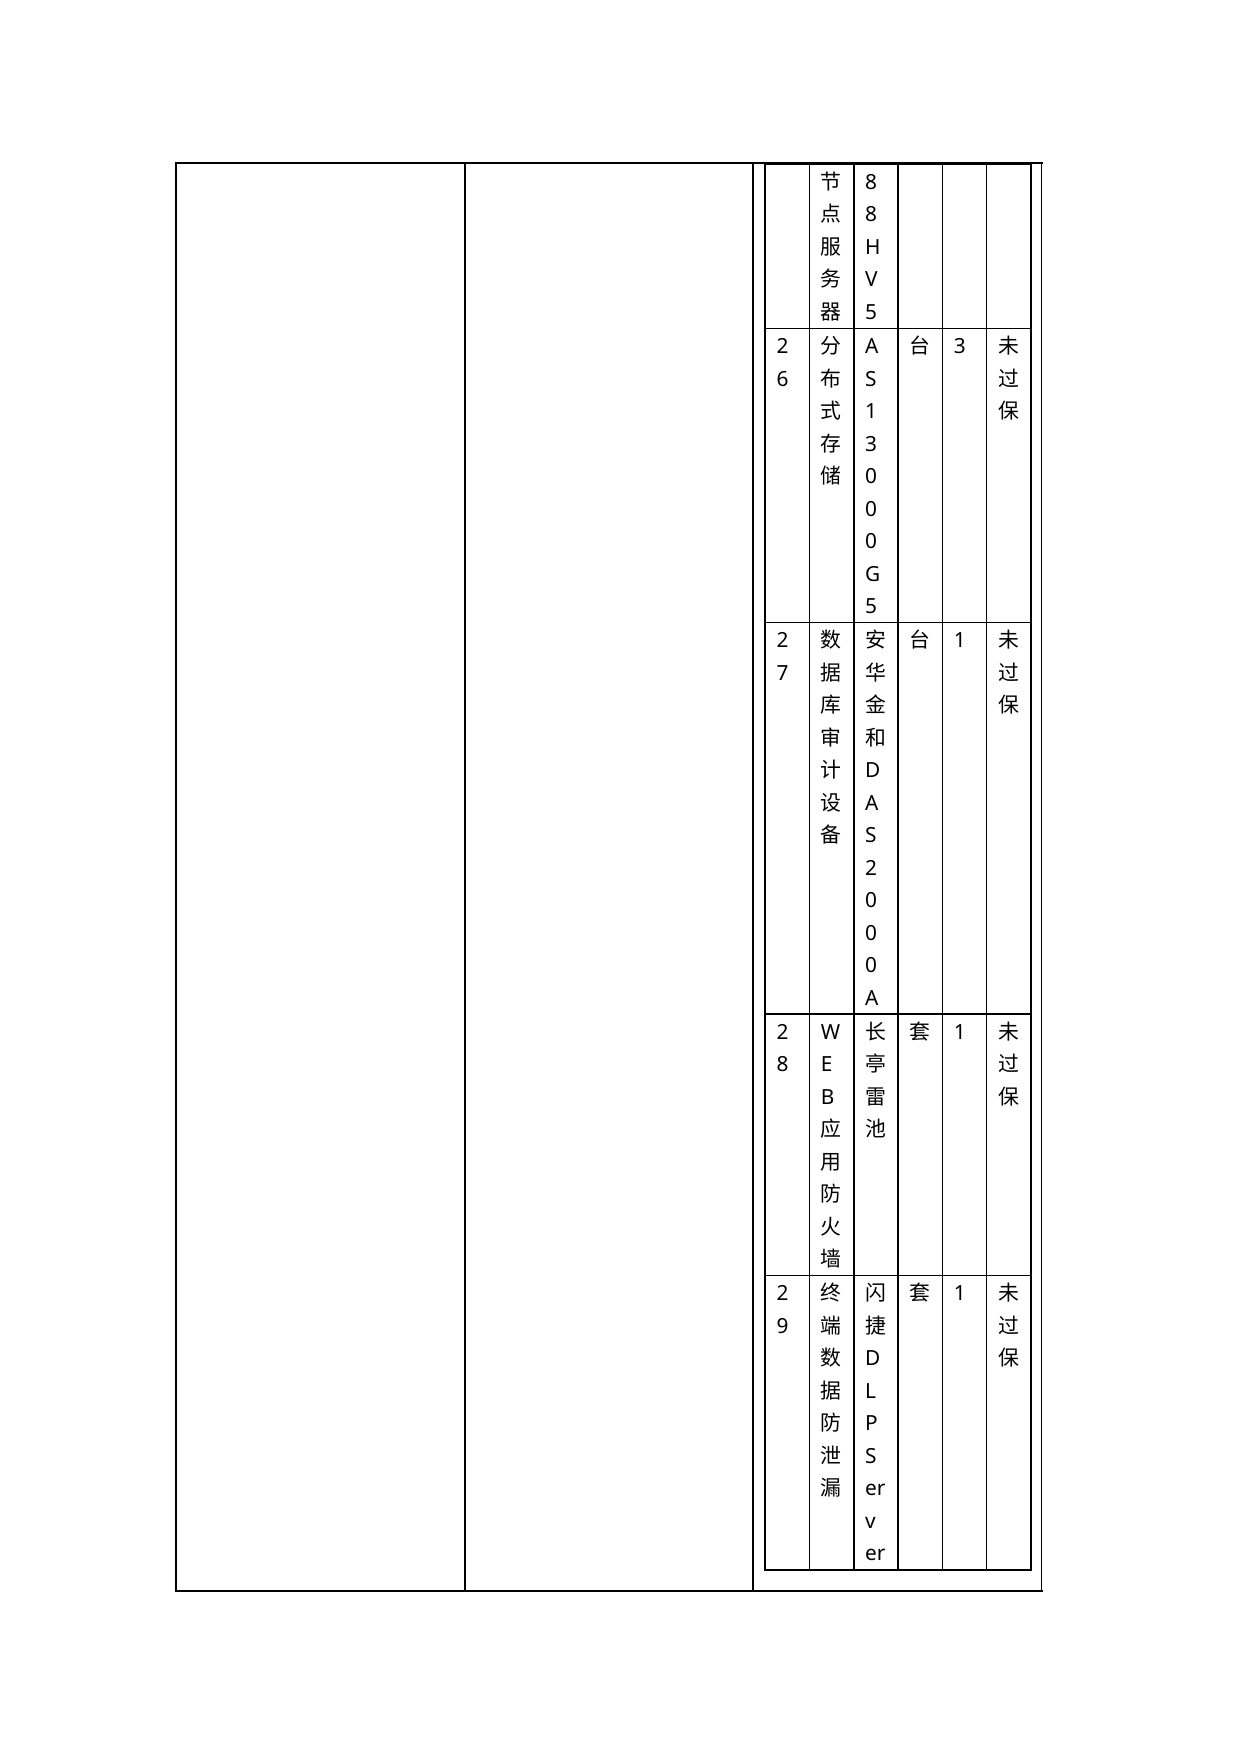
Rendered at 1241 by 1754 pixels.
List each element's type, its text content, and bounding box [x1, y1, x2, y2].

table_cell [466, 164, 752, 1590]
table_cell 1 [177, 164, 464, 1590]
